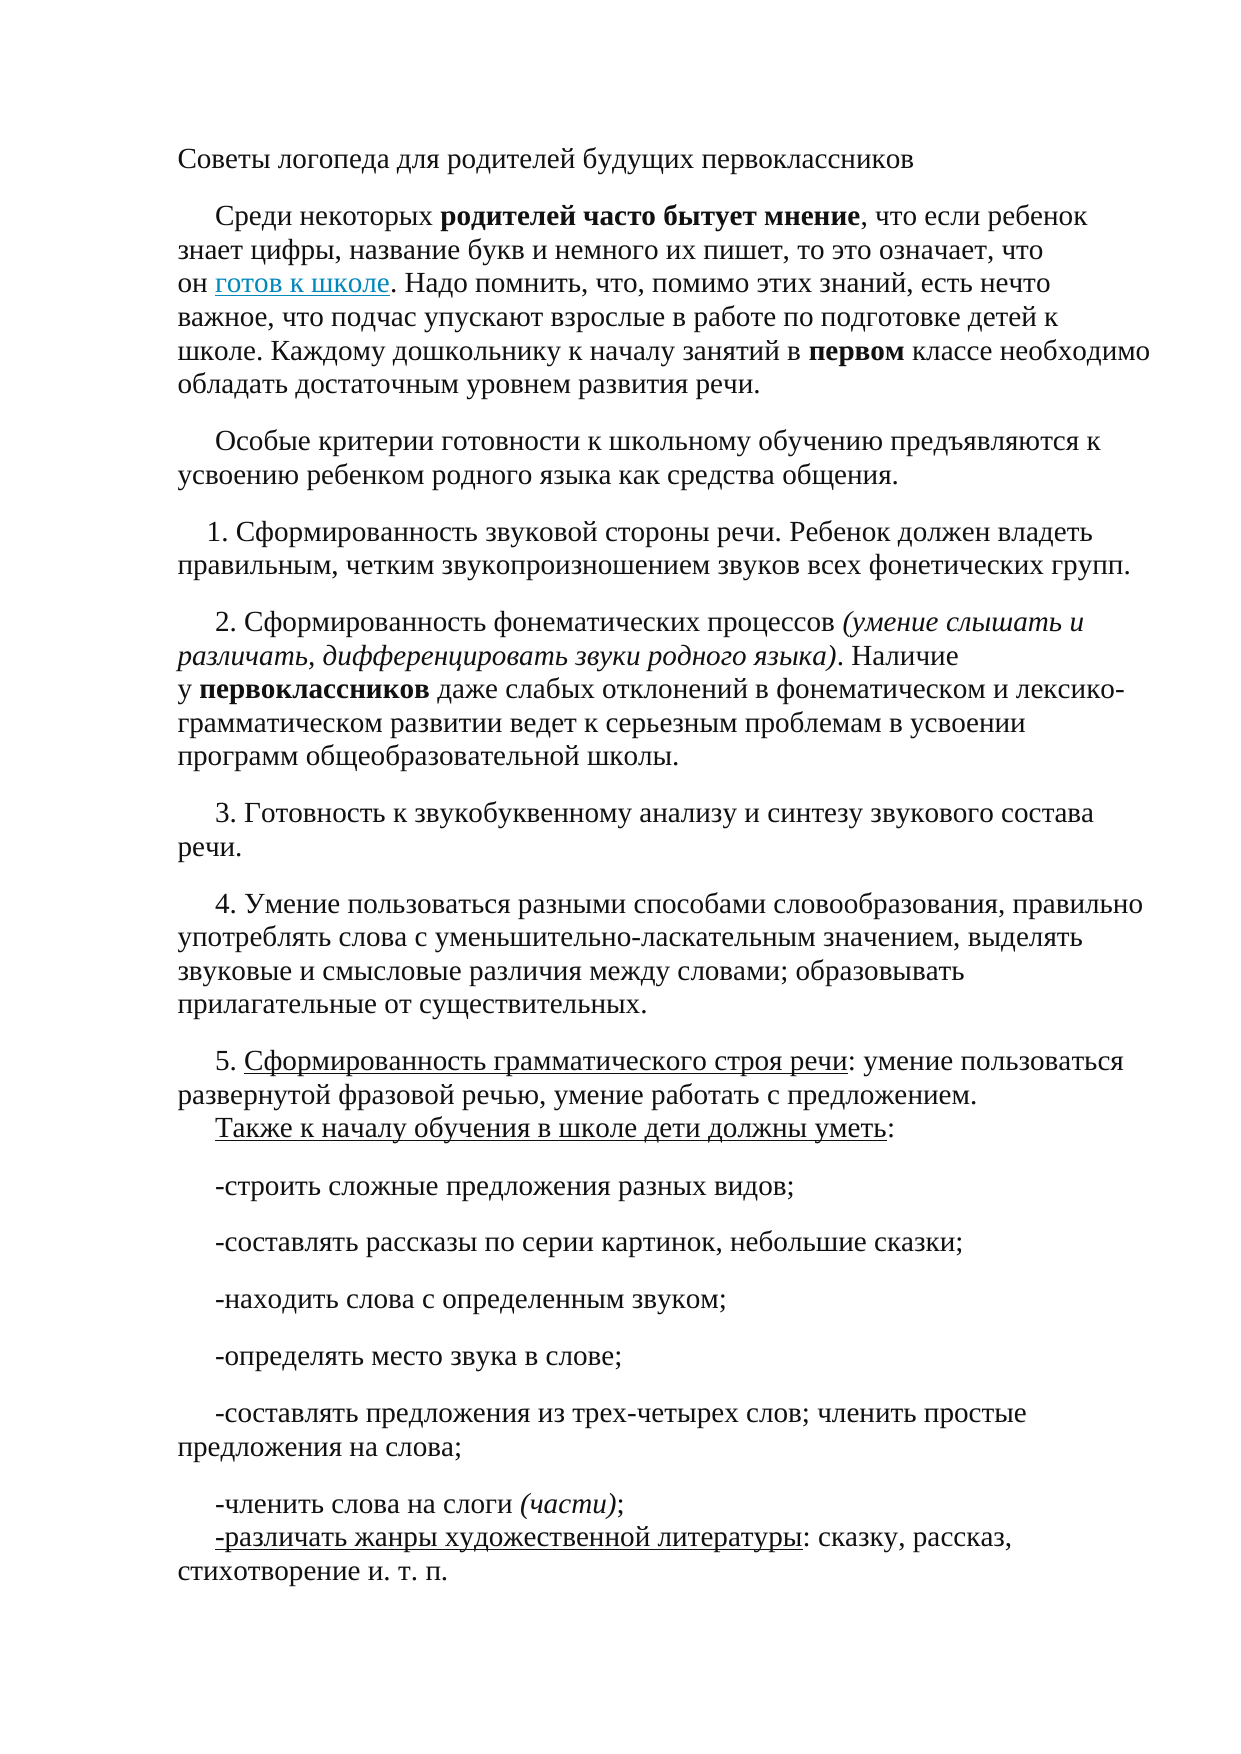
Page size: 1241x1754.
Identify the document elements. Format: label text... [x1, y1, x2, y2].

text 4. Умение пользоваться разными способами словообразования, правильно употреблять слова с уменьшительно-ласкательным значением, выделять звуковые и смысловые различия между словами; образовывать прилагательные от существительных. [177, 886, 1152, 1020]
text -находить слова с определенным звуком; [177, 1282, 1152, 1315]
text -определять место звука в слове; [177, 1338, 1152, 1372]
text 2. Сформированность фонематических процессов (умение слышать и различать, дифференцировать звуки родного языка). Наличие у первоклассников даже слабых отклонений в фонематическом и лексико-грамматическом развитии ведет к серьезным проблемам в усвоении программ общеобразовательной школы. [177, 604, 1152, 772]
text Среди некоторых родителей часто бытует мнение, что если ребенок знает цифры, название букв и немного их пишет, то это означает, что он готов к школе. Надо помнить, что, помимо этих знаний, есть нечто важное, что подчас упускают взрослые в работе по подготовке детей к школе. Каждому дошкольнику к началу занятий в первом классе необходимо обладать достаточным уровнем развития речи. [177, 198, 1152, 400]
text Особые критерии готовности к школьному обучению предъявляются к усвоению ребенком родного языка как средства общения. [177, 423, 1152, 490]
text Также к началу обучения в школе дети должны уметь: [177, 1111, 1152, 1144]
text -составлять предложения из трех-четырех слов; членить простые предложения на слова; [177, 1396, 1152, 1463]
text Советы логопеда для родителей будущих первоклассников [177, 142, 1152, 175]
text -составлять рассказы по серии картинок, небольшие сказки; [177, 1224, 1152, 1258]
text -членить слова на слоги (части); [177, 1486, 1152, 1519]
text 3. Готовность к звукобуквенному анализу и синтезу звукового состава речи. [177, 795, 1152, 862]
text 5. Сформированность грамматического строя речи: умение пользоваться развернутой фразовой речью, умение работать с предложением. [177, 1043, 1152, 1111]
text -различать жанры художественной литературы: сказку, рассказ, стихотворение и. т. п. [177, 1519, 1152, 1587]
text 1. Сформированность звуковой стороны речи. Ребенок должен владеть правильным, четким звукопроизношением звуков всех фонетических групп. [177, 514, 1152, 581]
text -строить сложные предложения разных видов; [177, 1168, 1152, 1201]
